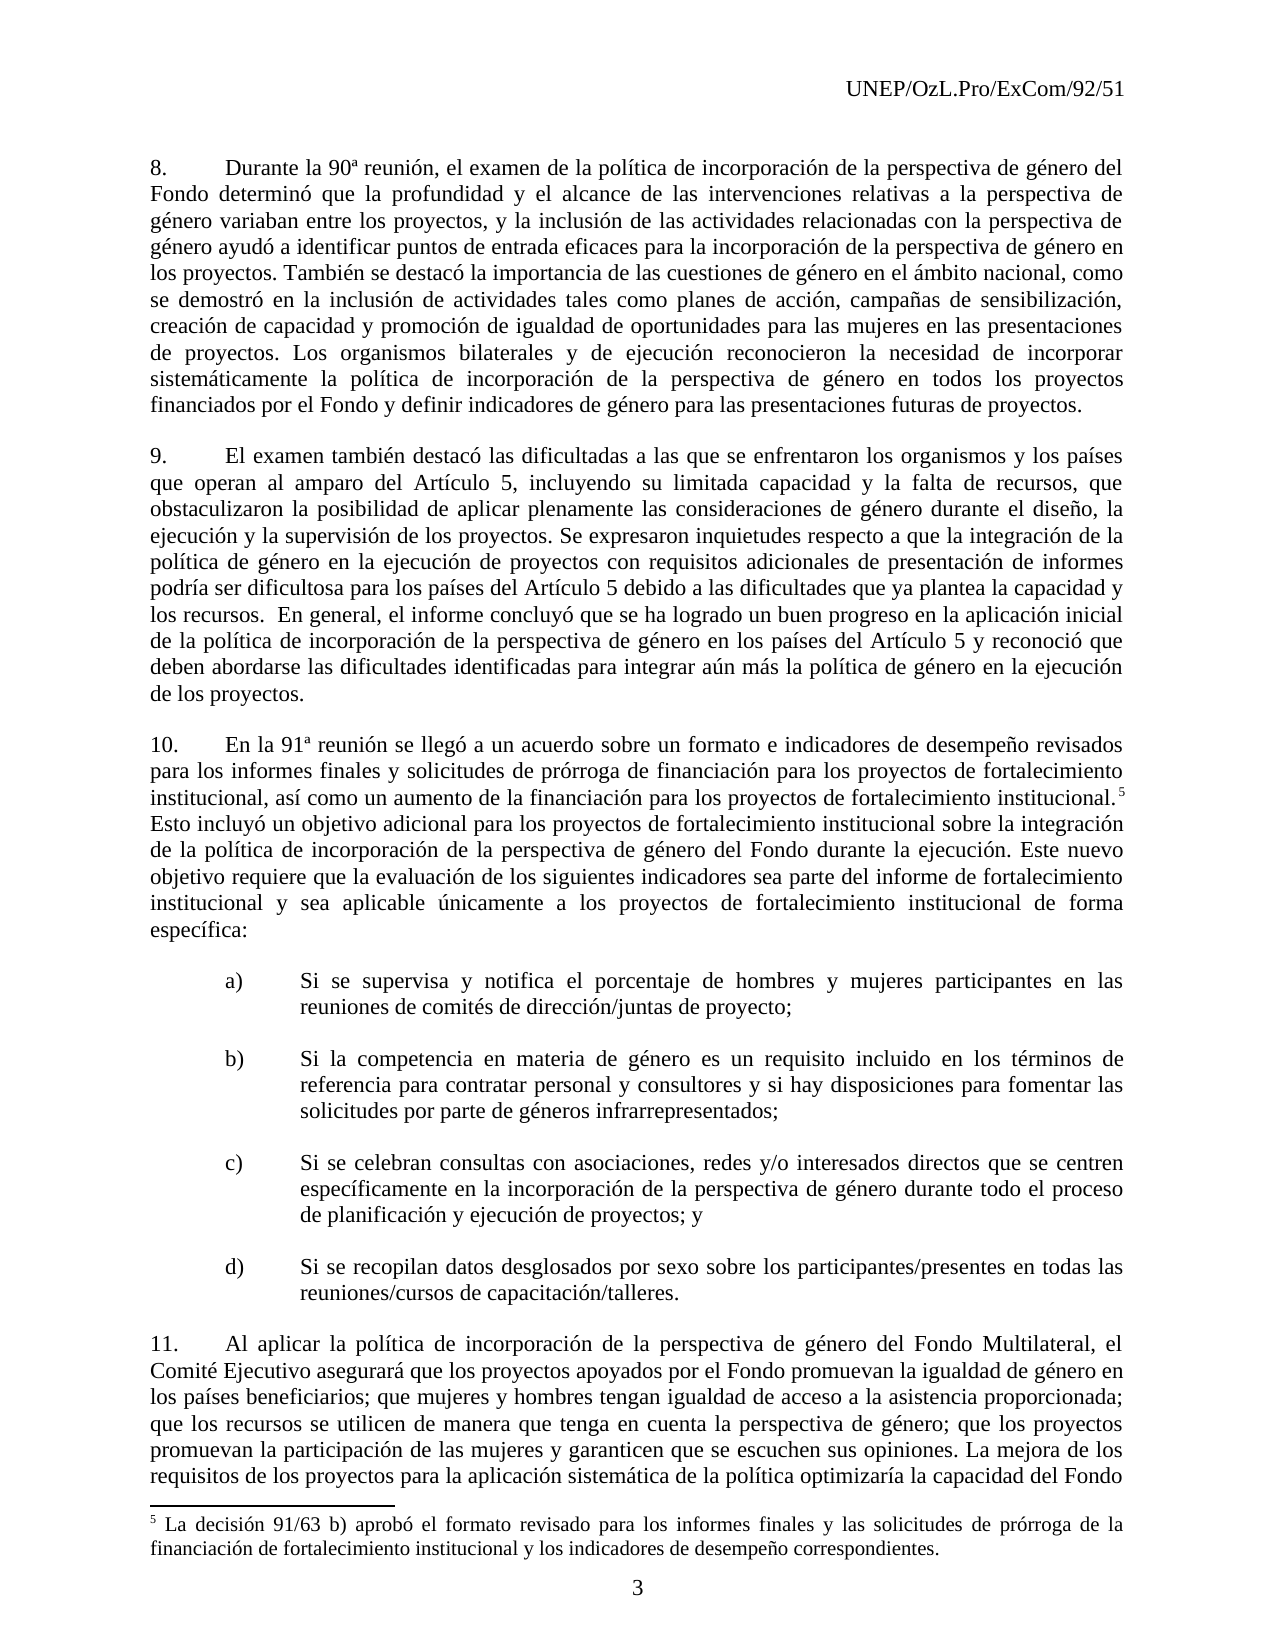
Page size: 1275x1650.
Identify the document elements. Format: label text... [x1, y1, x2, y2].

subtitle Si la competencia en materia de género es un requisito incluido en los términos de referencia para contratar personal y consultores y si hay disposiciones para fomentar las solicitudes por parte de géneros infrarrepresentados; [225, 1045, 1125, 1124]
subtitle Si se recopilan datos desglosados por sexo sobre los participantes/presentes en todas las reuniones/cursos de capacitación/talleres. [225, 1253, 1125, 1306]
list Durante la 90ª reunión, el examen de la política de incorporación de la perspectiva de género del Fondo determinó que la profundidad y el alcance de las intervenciones relativas a la perspectiva de género variaban entre los proyectos, y la inclusión de las actividades relacionadas con la perspectiva de género ayudó a identificar puntos de entrada eficaces para la incorporación de la perspectiva de género en los proyectos. También se destacó la importancia de las cuestiones de género en el ámbito nacional, como se demostró en la inclusión de actividades tales como planes de acción, campañas de sensibilización, creación de capacidad y promoción de igualdad de oportunidades para las mujeres en las presentaciones de proyectos. Los organismos bilaterales y de ejecución reconocieron la necesidad de incorporar sistemáticamente la política de incorporación de la perspectiva de género en todos los proyectos financiados por el Fondo y definir indicadores de género para las presentaciones futuras de proyectos. [150, 154, 1125, 418]
subtitle Si se celebran consultas con asociaciones, redes y/o interesados directos que se centren específicamente en la incorporación de la perspectiva de género durante todo el proceso de planificación y ejecución de proyectos; y [225, 1149, 1125, 1228]
list En la 91ª reunión se llegó a un acuerdo sobre un formato e indicadores de desempeño revisados para los informes finales y solicitudes de prórroga de financiación para los proyectos de fortalecimiento institucional, así como un aumento de la financiación para los proyectos de fortalecimiento institucional. Esto incluyó un objetivo adicional para los proyectos de fortalecimiento institucional sobre la integración de la política de incorporación de la perspectiva de género del Fondo durante la ejecución. Este nuevo objetivo requiere que la evaluación de los siguientes indicadores sea parte del informe de fortalecimiento institucional y sea aplicable únicamente a los proyectos de fortalecimiento institucional de forma específica: [150, 731, 1125, 942]
subtitle Si se supervisa y notifica el porcentaje de hombres y mujeres participantes en las reuniones de comités de dirección/juntas de proyecto; [225, 967, 1125, 1020]
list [150, 1331, 1125, 1489]
list El examen también destacó las dificultadas a las que se enfrentaron los organismos y los países que operan al amparo del Artículo 5, incluyendo su limitada capacidad y la falta de recursos, que obstaculizaron la posibilidad de aplicar plenamente las consideraciones de género durante el diseño, la ejecución y la supervisión de los proyectos. Se expresaron inquietudes respecto a que la integración de la política de género en la ejecución de proyectos con requisitos adicionales de presentación de informes podría ser dificultosa para los países del Artículo 5 debido a las dificultades que ya plantea la capacidad y los recursos. En general, el informe concluyó que se ha logrado un buen progreso en la aplicación inicial de la política de incorporación de la perspectiva de género en los países del Artículo 5 y reconoció que deben abordarse las dificultades identificadas para integrar aún más la política de género en la ejecución de los proyectos. [150, 443, 1125, 706]
